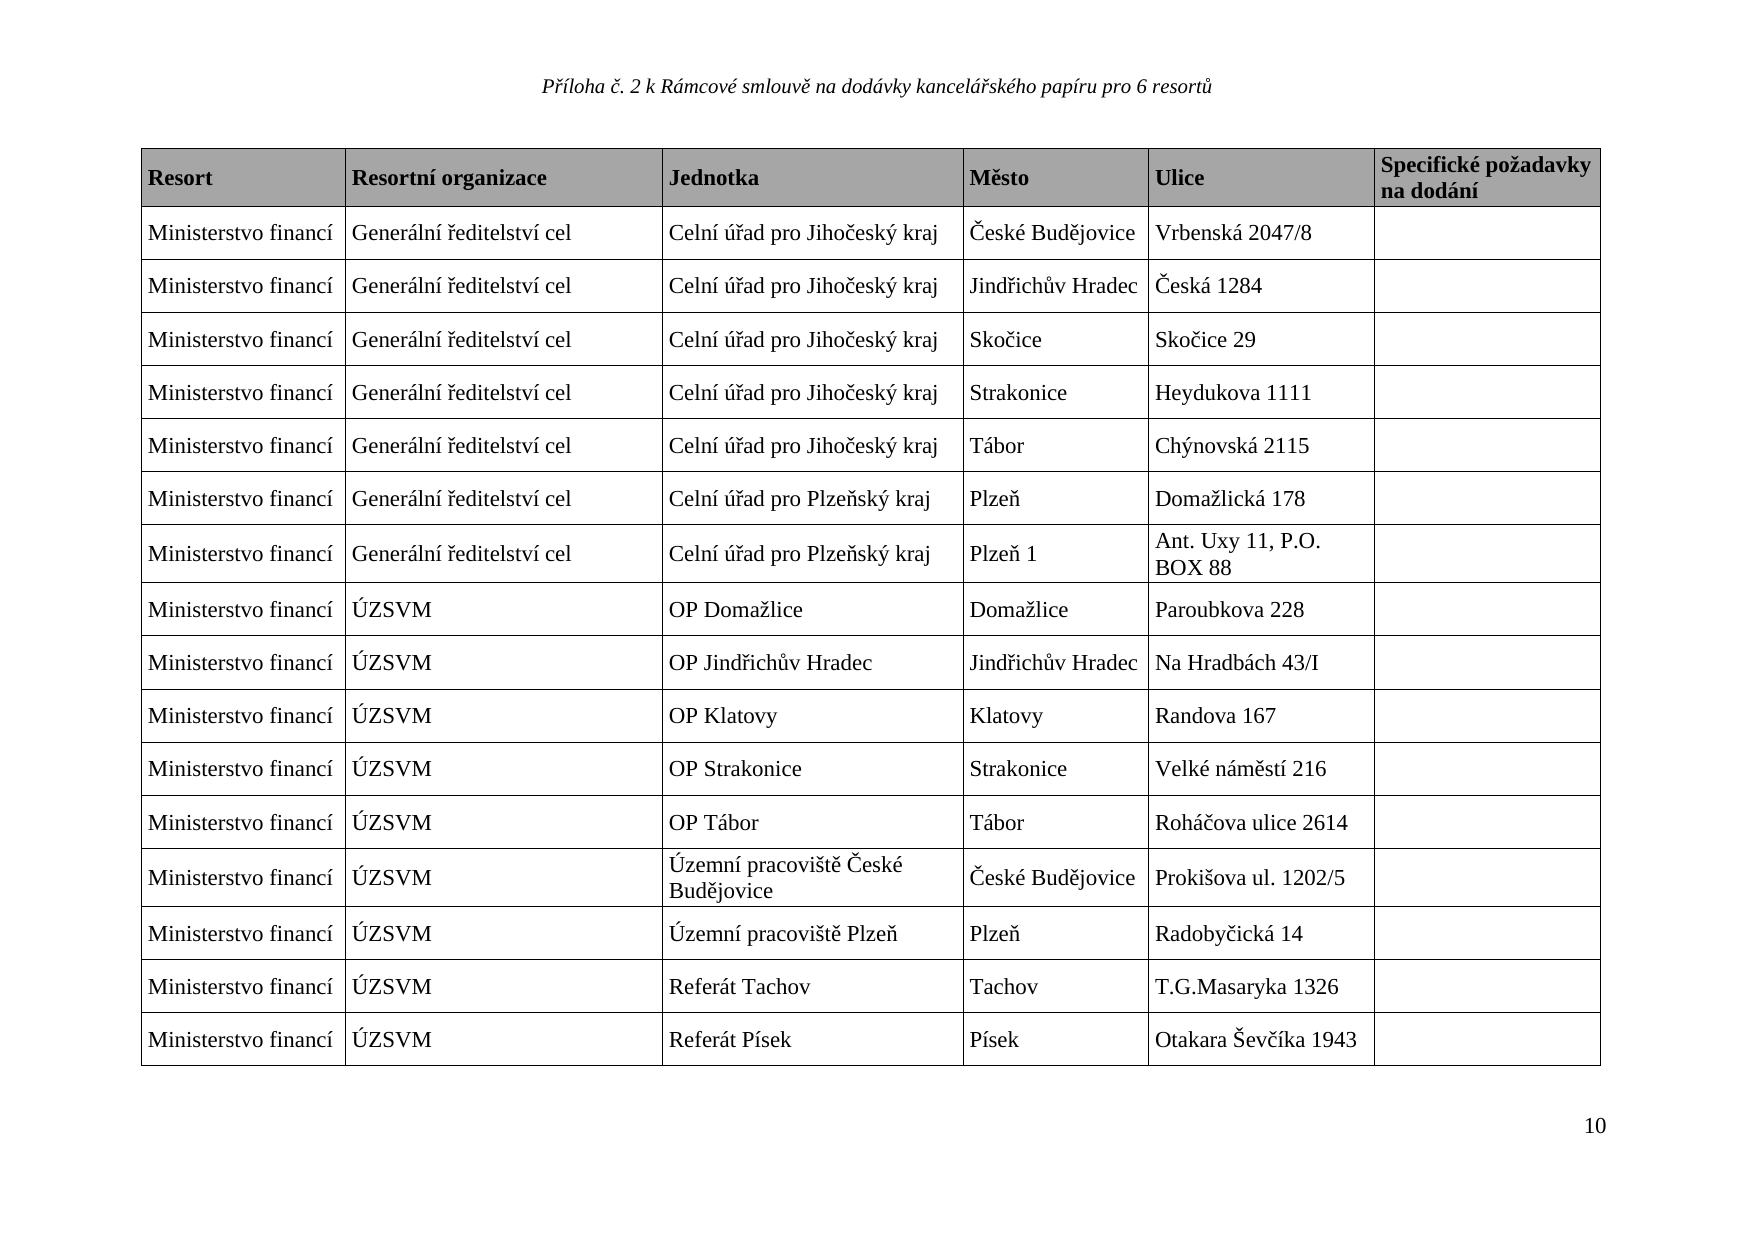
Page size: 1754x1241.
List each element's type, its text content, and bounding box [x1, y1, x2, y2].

table_cell Referát Písek [663, 1013, 963, 1065]
table_cell Vrbenská 2047/8 [1149, 207, 1374, 259]
table_cell Generální ředitelství cel [346, 366, 662, 418]
table_cell Ministerstvo financí [142, 583, 345, 635]
table_cell Jindřichův Hradec [964, 260, 1148, 312]
table_cell Ministerstvo financí [142, 419, 345, 471]
table_cell Ministerstvo financí [142, 907, 345, 959]
table_cell České Budějovice [964, 849, 1148, 906]
table_cell České Budějovice [964, 207, 1148, 259]
table_cell Ministerstvo financí [142, 796, 345, 848]
table_cell OP Tábor [663, 796, 963, 848]
table_cell Skočice 29 [1149, 313, 1374, 365]
table_cell Domažlická 178 [1149, 472, 1374, 524]
table_cell ÚZSVM [346, 583, 662, 635]
table_header Jednotka [663, 149, 963, 206]
table_cell Ministerstvo financí [142, 260, 345, 312]
table_cell [1375, 313, 1600, 365]
table_cell Celní úřad pro Jihočeský kraj [663, 313, 963, 365]
table_cell Ministerstvo financí [142, 743, 345, 795]
table_cell Ministerstvo financí [142, 313, 345, 365]
table_cell Ministerstvo financí [142, 636, 345, 688]
table_cell OP Domažlice [663, 583, 963, 635]
table_cell Tábor [964, 796, 1148, 848]
table_cell Randova 167 [1149, 690, 1374, 742]
table_cell Celní úřad pro Jihočeský kraj [663, 260, 963, 312]
table_cell Ministerstvo financí [142, 525, 345, 582]
table_cell [1375, 690, 1600, 742]
table_cell [1375, 743, 1600, 795]
table_cell Heydukova 1111 [1149, 366, 1374, 418]
table_cell [1375, 849, 1600, 906]
table_cell OP Strakonice [663, 743, 963, 795]
table_cell [1375, 260, 1600, 312]
table_cell T.G.Masaryka 1326 [1149, 960, 1374, 1012]
table_cell Celní úřad pro Plzeňský kraj [663, 472, 963, 524]
table_header Resortní organizace [346, 149, 662, 206]
table_cell Klatovy [964, 690, 1148, 742]
table_cell ÚZSVM [346, 796, 662, 848]
table_cell Tachov [964, 960, 1148, 1012]
table_cell Jindřichův Hradec [964, 636, 1148, 688]
table_cell Strakonice [964, 743, 1148, 795]
table_cell [1375, 1013, 1600, 1065]
table_cell Ministerstvo financí [142, 849, 345, 906]
table_cell [1375, 525, 1600, 582]
table_cell Ant. Uxy 11, P.O. BOX 88 [1149, 525, 1374, 582]
table_cell Celní úřad pro Plzeňský kraj [663, 525, 963, 582]
table_cell Velké náměstí 216 [1149, 743, 1374, 795]
table_cell Plzeň [964, 907, 1148, 959]
table_cell Referát Tachov [663, 960, 963, 1012]
table_cell ÚZSVM [346, 849, 662, 906]
table_cell Celní úřad pro Jihočeský kraj [663, 366, 963, 418]
table_header Resort [142, 149, 345, 206]
table_cell Ministerstvo financí [142, 960, 345, 1012]
table_cell Tábor [964, 419, 1148, 471]
table_cell Prokišova ul. 1202/5 [1149, 849, 1374, 906]
table_cell Generální ředitelství cel [346, 260, 662, 312]
table_cell Ministerstvo financí [142, 1013, 345, 1065]
table_cell Generální ředitelství cel [346, 419, 662, 471]
table_cell Domažlice [964, 583, 1148, 635]
table_cell Generální ředitelství cel [346, 472, 662, 524]
table_cell Územní pracoviště Plzeň [663, 907, 963, 959]
table_cell Plzeň [964, 472, 1148, 524]
table_cell Územní pracoviště České Budějovice [663, 849, 963, 906]
table_cell [1375, 796, 1600, 848]
table_cell Chýnovská 2115 [1149, 419, 1374, 471]
table_cell Ministerstvo financí [142, 207, 345, 259]
table_cell Celní úřad pro Jihočeský kraj [663, 207, 963, 259]
table_cell Ministerstvo financí [142, 472, 345, 524]
table_cell Ministerstvo financí [142, 366, 345, 418]
table_cell Ministerstvo financí [142, 690, 345, 742]
table_cell ÚZSVM [346, 960, 662, 1012]
table_cell [1375, 207, 1600, 259]
table_cell Generální ředitelství cel [346, 313, 662, 365]
table_cell ÚZSVM [346, 1013, 662, 1065]
table_cell Strakonice [964, 366, 1148, 418]
table_header Ulice [1149, 149, 1374, 206]
table_cell Písek [964, 1013, 1148, 1065]
table_cell Paroubkova 228 [1149, 583, 1374, 635]
table_cell OP Jindřichův Hradec [663, 636, 963, 688]
table_cell Generální ředitelství cel [346, 207, 662, 259]
table_cell [1375, 419, 1600, 471]
table_cell Generální ředitelství cel [346, 525, 662, 582]
table_header Specifické požadavky na dodání [1375, 149, 1600, 206]
table_cell [1375, 636, 1600, 688]
table_cell Na Hradbách 43/I [1149, 636, 1374, 688]
table_cell [1375, 960, 1600, 1012]
table_cell Skočice [964, 313, 1148, 365]
table_cell ÚZSVM [346, 743, 662, 795]
table_cell Otakara Ševčíka 1943 [1149, 1013, 1374, 1065]
table_cell ÚZSVM [346, 690, 662, 742]
table_cell [1375, 472, 1600, 524]
table_cell [1375, 583, 1600, 635]
table_cell ÚZSVM [346, 636, 662, 688]
table_cell Roháčova ulice 2614 [1149, 796, 1374, 848]
table_cell Radobyčická 14 [1149, 907, 1374, 959]
table_header Město [964, 149, 1148, 206]
table_cell Česká 1284 [1149, 260, 1374, 312]
table_cell Plzeň 1 [964, 525, 1148, 582]
table_cell Celní úřad pro Jihočeský kraj [663, 419, 963, 471]
table_cell OP Klatovy [663, 690, 963, 742]
table_cell [1375, 366, 1600, 418]
table_cell ÚZSVM [346, 907, 662, 959]
table_cell [1375, 907, 1600, 959]
